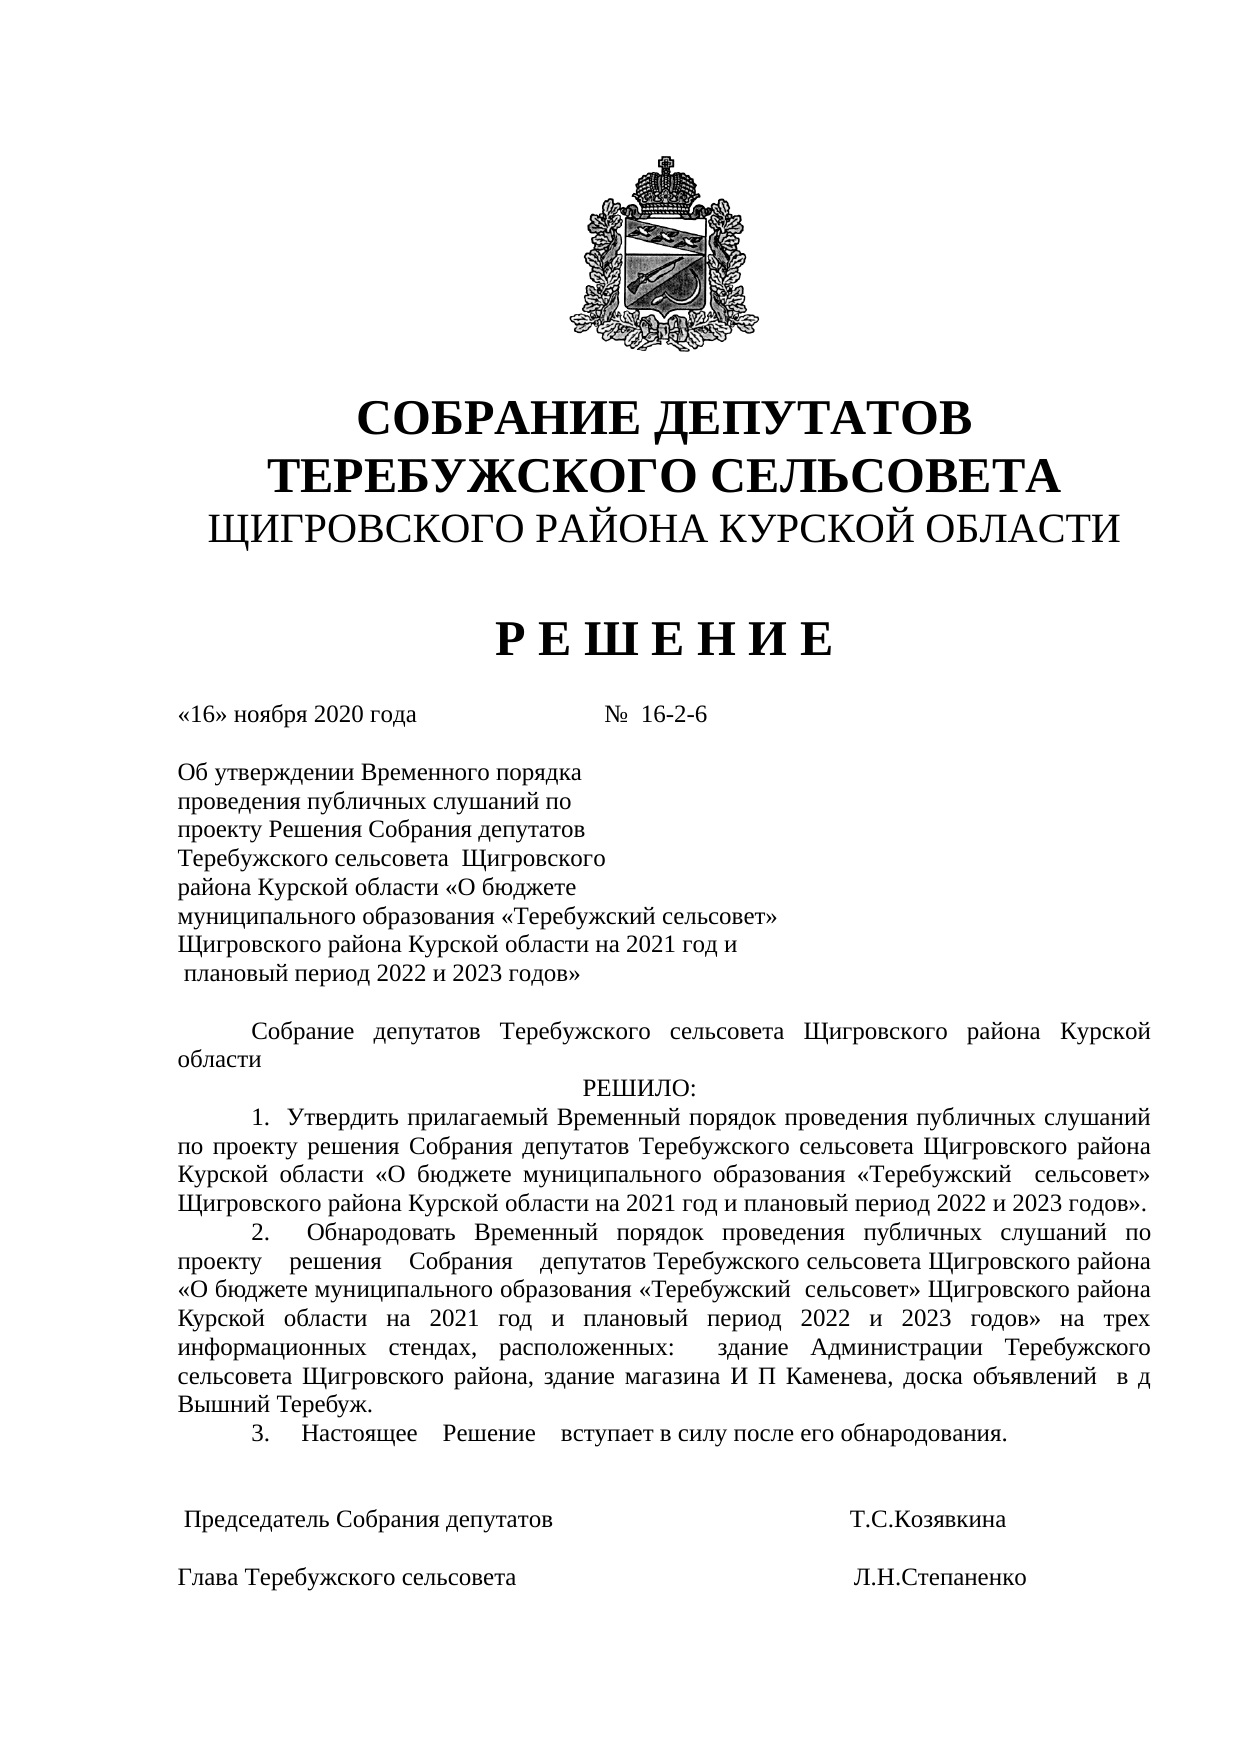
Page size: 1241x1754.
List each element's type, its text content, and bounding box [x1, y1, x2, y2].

text плановый период 2022 и 2023 годов» [177, 958, 1152, 987]
text Председатель Собрания депутатов Т.С.Козявкина [177, 1504, 1152, 1533]
text 1. Утвердить прилагаемый Временный порядок проведения публичных слушаний по проекту решения Собрания депутатов Теребужского сельсовета Щигровского района Курской области «О бюджете муниципального образования «Теребужский сельсовет» Щигровского района Курской области на 2021 год и плановый период 2022 и 2023 годов». [177, 1102, 1152, 1217]
text Щигровского района Курской области на 2021 год и [177, 929, 1152, 958]
text Р Е Ш Е Н И Е [177, 608, 1152, 666]
text Об утверждении Временного порядка [177, 757, 1152, 786]
text муниципального образования «Теребужский сельсовет» [177, 901, 1152, 929]
text РЕШИЛО: [177, 1073, 1152, 1102]
text 2. Обнародовать Временный порядок проведения публичных слушаний по проекту решения Собрания депутатов Теребужского сельсовета Щигровского района «О бюджете муниципального образования «Теребужский сельсовет» Щигровского района Курской области на 2021 год и плановый период 2022 и 2023 годов» на трех информационных стендах, расположенных: здание Администрации Теребужского сельсовета Щигровского района, здание магазина И П Каменева, доска объявлений в д Вышний Теребуж. [177, 1217, 1152, 1418]
text проведения публичных слушаний по [177, 786, 1152, 814]
text Теребужского сельсовета Щигровского [177, 843, 1152, 872]
text СОБРАНИЕ ДЕПУТАТОВ [177, 388, 1152, 446]
text проекту Решения Собрания депутатов [177, 814, 1152, 843]
text ЩИГРОВСКОГО РАЙОНА КУРСКОЙ ОБЛАСТИ [177, 503, 1152, 551]
text Собрание депутатов Теребужского сельсовета Щигровского района Курской области [177, 1016, 1152, 1073]
text Глава Теребужского сельсовета Л.Н.Степаненко [177, 1562, 1152, 1591]
text ТЕРЕБУЖСКОГО СЕЛЬСОВЕТА [177, 446, 1152, 503]
text района Курской области «О бюджете [177, 872, 1152, 901]
text «16» ноября 2020 года № 16-2-6 [177, 699, 1152, 728]
text 3. Настоящее Решение вступает в силу после его обнародования. [177, 1418, 1152, 1447]
